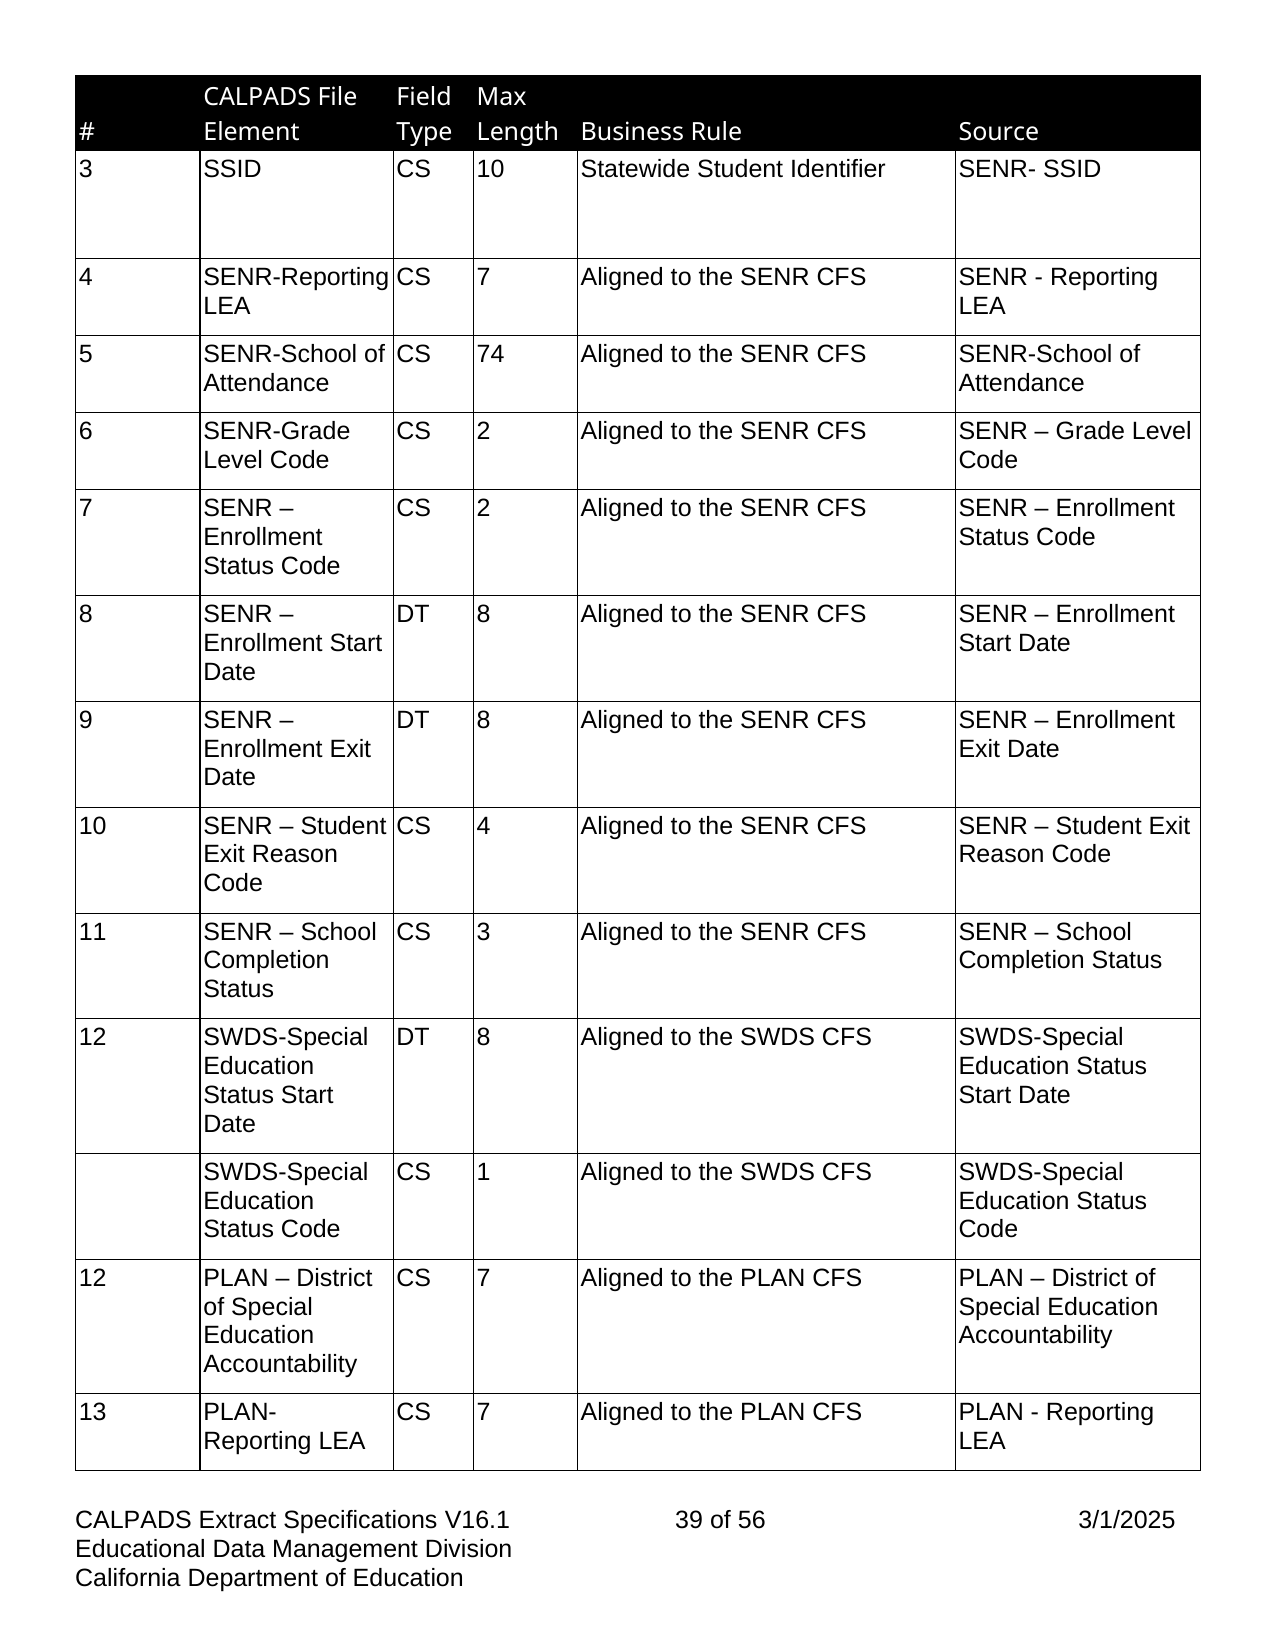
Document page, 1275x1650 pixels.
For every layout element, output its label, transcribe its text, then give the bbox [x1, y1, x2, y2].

table_cell 7 [76, 490, 199, 595]
table_cell SWDS-Special Education Status Start Date [201, 1019, 393, 1153]
table_cell SENR-School of Attendance [201, 336, 393, 412]
table_cell Aligned to the PLAN CFS [578, 1394, 955, 1470]
table_cell Aligned to the SENR CFS [578, 702, 955, 807]
table_header Field Type [394, 76, 473, 150]
table_cell SENR – Grade Level Code [956, 413, 1200, 489]
table_cell Aligned to the SWDS CFS [578, 1019, 955, 1153]
table_cell 2 [474, 413, 577, 489]
table_cell CS [394, 151, 473, 258]
table_cell Aligned to the SENR CFS [578, 914, 955, 1018]
table_cell Aligned to the SENR CFS [578, 336, 955, 412]
table_cell 12 [76, 1019, 199, 1153]
table_header Source [956, 76, 1200, 150]
table_cell SENR- SSID [956, 151, 1200, 258]
table_cell DT [394, 596, 473, 701]
table_header # [76, 76, 199, 150]
table_cell CS [394, 490, 473, 595]
table_cell SENR – School Completion Status [201, 914, 393, 1018]
table_cell Aligned to the SENR CFS [578, 596, 955, 701]
table_cell SENR – Student Exit Reason Code [201, 808, 393, 912]
table_cell 6 [76, 413, 199, 489]
table_cell 7 [474, 259, 577, 335]
table_cell Aligned to the SENR CFS [578, 490, 955, 595]
table_cell DT [394, 702, 473, 807]
table_cell Aligned to the SWDS CFS [578, 1154, 955, 1259]
table_cell SWDS-Special Education Status Code [201, 1154, 393, 1259]
table_cell CS [394, 808, 473, 912]
table_cell CS [394, 336, 473, 412]
table_cell 12 [76, 1260, 199, 1393]
table_cell 11 [76, 914, 199, 1018]
table_cell SENR – Enrollment Start Date [956, 596, 1200, 701]
table_cell SENR – Student Exit Reason Code [956, 808, 1200, 912]
table_cell 2 [474, 490, 577, 595]
table_cell SENR-School of Attendance [956, 336, 1200, 412]
table_cell SSID [201, 151, 393, 258]
table_cell SENR – Enrollment Start Date [201, 596, 393, 701]
table_cell SENR - Reporting LEA [956, 259, 1200, 335]
table_header Max Length [474, 76, 577, 150]
table_cell Aligned to the SENR CFS [578, 808, 955, 912]
table_cell 1 [474, 1154, 577, 1259]
table_cell 8 [474, 1019, 577, 1153]
table_cell Statewide Student Identifier [578, 151, 955, 258]
table_cell 3 [76, 151, 199, 258]
table_cell [76, 1154, 199, 1259]
table_cell 74 [474, 336, 577, 412]
table_cell 5 [76, 336, 199, 412]
table_cell DT [394, 1019, 473, 1153]
table_cell 3 [474, 914, 577, 1018]
table_cell SENR – School Completion Status [956, 914, 1200, 1018]
table_cell SENR – Enrollment Exit Date [201, 702, 393, 807]
table_cell 4 [474, 808, 577, 912]
table_cell SWDS-Special Education Status Code [956, 1154, 1200, 1259]
table_cell Aligned to the PLAN CFS [578, 1260, 955, 1393]
table_cell Aligned to the SENR CFS [578, 413, 955, 489]
table_cell CS [394, 1394, 473, 1470]
table_cell SWDS-Special Education Status Start Date [956, 1019, 1200, 1153]
table_cell SENR-Reporting LEA [201, 259, 393, 335]
table_cell 13 [76, 1394, 199, 1470]
table_cell CS [394, 259, 473, 335]
table_cell 10 [76, 808, 199, 912]
table_cell CS [394, 1154, 473, 1259]
table_cell 8 [76, 596, 199, 701]
table_cell 7 [474, 1394, 577, 1470]
table_cell 4 [76, 259, 199, 335]
table_cell SENR-Grade Level Code [201, 413, 393, 489]
table_cell SENR – Enrollment Exit Date [956, 702, 1200, 807]
table_header CALPADS File Element [201, 76, 393, 150]
table_cell PLAN – District of Special Education Accountability [956, 1260, 1200, 1393]
table_cell 10 [474, 151, 577, 258]
table_cell CS [394, 1260, 473, 1393]
table_cell PLAN – District of Special Education Accountability [201, 1260, 393, 1393]
table_cell SENR – Enrollment Status Code [956, 490, 1200, 595]
table_cell SENR – Enrollment Status Code [201, 490, 393, 595]
table_cell PLAN- Reporting LEA [201, 1394, 393, 1470]
table_cell CS [394, 914, 473, 1018]
table_cell 8 [474, 596, 577, 701]
table_cell 8 [474, 702, 577, 807]
table_cell 9 [76, 702, 199, 807]
table_header Business Rule [578, 76, 955, 150]
table_cell CS [394, 413, 473, 489]
table_cell PLAN - Reporting LEA [956, 1394, 1200, 1470]
table_cell 7 [474, 1260, 577, 1393]
table_cell Aligned to the SENR CFS [578, 259, 955, 335]
